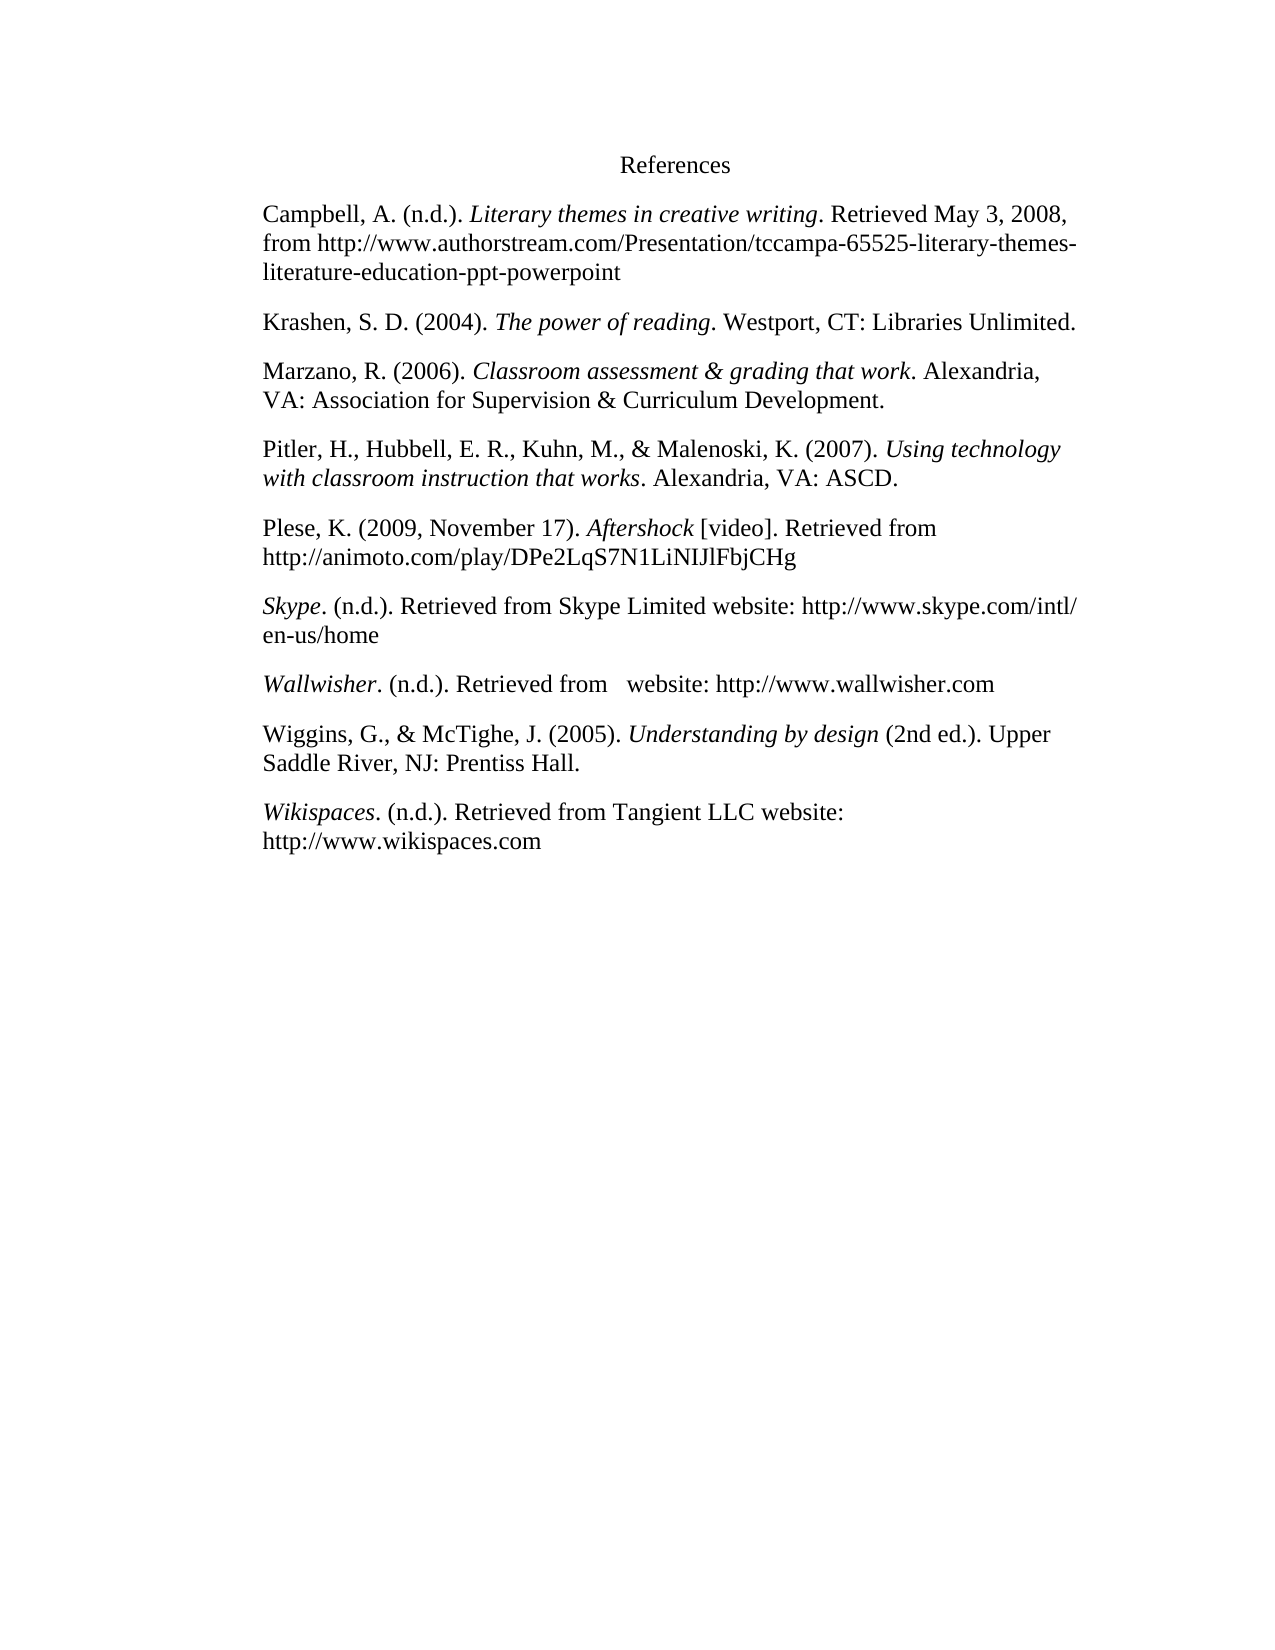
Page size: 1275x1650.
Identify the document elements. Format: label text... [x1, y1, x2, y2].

text Wallwisher. (n.d.). Retrieved from website: http://www.wallwisher.com [262, 669, 1087, 698]
text Krashen, S. D. (2004). The power of reading. Westport, CT: Libraries Unlimited. [262, 307, 1087, 335]
text Plese, K. (2009, November 17). Aftershock [video]. Retrieved from http://animoto.com/‌play/‌DPe2LqS7N1LiNIJlFbjCHg [262, 513, 1087, 570]
text References [262, 150, 1087, 179]
text Pitler, H., Hubbell, E. R., Kuhn, M., & Malenoski, K. (2007). Using technology with classroom instruction that works. Alexandria, VA: ASCD. [262, 434, 1087, 492]
text Marzano, R. (2006). Classroom assessment & grading that work. Alexandria, VA: Association for Supervision & Curriculum Development. [262, 356, 1087, 414]
text Skype. (n.d.). Retrieved from Skype Limited website: http://www.skype.com/‌intl/‌en-us/‌home [262, 591, 1087, 649]
text Campbell, A. (n.d.). Literary themes in creative writing. Retrieved May 3, 2008, from http://www.authorstream.com/‌Presentation/‌tccampa-65525-literary-themes-literature-education-ppt-powerpoint [262, 199, 1087, 286]
text Wiggins, G., & McTighe, J. (2005). Understanding by design (2nd ed.). Upper Saddle River, NJ: Prentiss Hall. [262, 719, 1087, 777]
text Wikispaces. (n.d.). Retrieved from Tangient LLC website: http://www.wikispaces.com [262, 797, 1087, 855]
